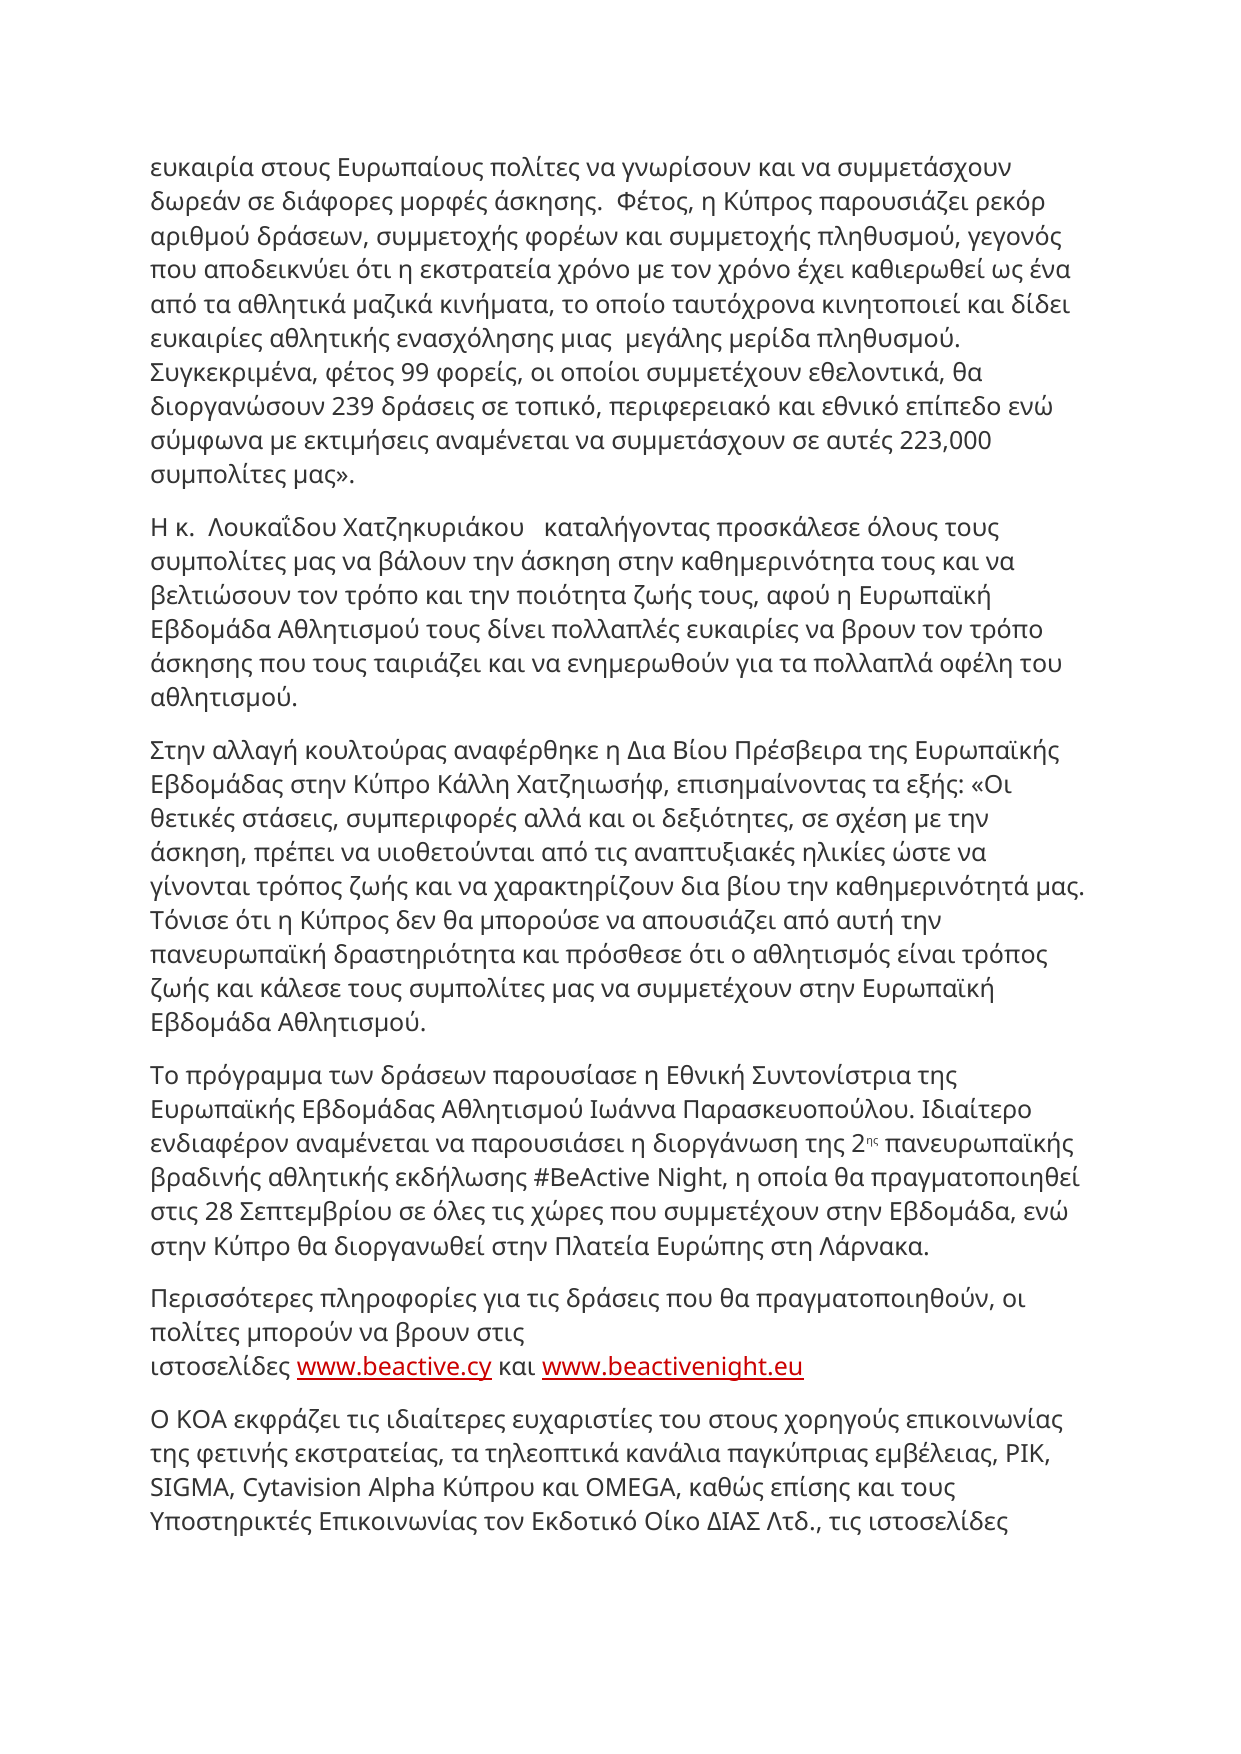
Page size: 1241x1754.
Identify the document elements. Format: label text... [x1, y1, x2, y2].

text Στην αλλαγή κουλτούρας αναφέρθηκε η Δια Βίου Πρέσβειρα της Ευρωπαϊκής Εβδομάδας στην Κύπρο Κάλλη Χατζηιωσήφ, επισημαίνοντας τα εξής: «Οι θετικές στάσεις, συμπεριφορές αλλά και οι δεξιότητες, σε σχέση με την άσκηση, πρέπει να υιοθετούνται από τις αναπτυξιακές ηλικίες ώστε να γίνονται τρόπος ζωής και να χαρακτηρίζουν δια βίου την καθημερινότητά μας. Τόνισε ότι η Κύπρος δεν θα μπορούσε να απουσιάζει από αυτή την πανευρωπαϊκή δραστηριότητα και πρόσθεσε ότι ο αθλητισμός είναι τρόπος ζωής και κάλεσε τους συμπολίτες μας να συμμετέχουν στην Ευρωπαϊκή Εβδομάδα Αθλητισμού. [150, 732, 1090, 1039]
text H κ. Λουκαΐδου Χατζηκυριάκου καταλήγοντας προσκάλεσε όλους τους συμπολίτες μας να βάλουν την άσκηση στην καθημερινότητα τους και να βελτιώσουν τον τρόπο και την ποιότητα ζωής τους, αφού η Ευρωπαϊκή Εβδομάδα Αθλητισμού τους δίνει πολλαπλές ευκαιρίες να βρουν τον τρόπο άσκησης που τους ταιριάζει και να ενημερωθούν για τα πολλαπλά οφέλη του αθλητισμού. [150, 509, 1090, 714]
text Περισσότερες πληροφορίες για τις δράσεις που θα πραγματοποιηθούν, οι πολίτες μπορούν να βρουν στις ιστοσελίδες www.beactive.cy και www.beactivenight.eu [150, 1281, 1090, 1383]
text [150, 1402, 1090, 1538]
text To πρόγραμμα των δράσεων παρουσίασε η Εθνική Συντονίστρια της Ευρωπαϊκής Εβδομάδας Αθλητισμού Ιωάννα Παρασκευοπούλου. Ιδιαίτερο ενδιαφέρον αναμένεται να παρουσιάσει η διοργάνωση της 2ης πανευρωπαϊκής βραδινής αθλητικής εκδήλωσης #BeActive Night, η οποία θα πραγματοποιηθεί στις 28 Σεπτεμβρίου σε όλες τις χώρες που συμμετέχουν στην Εβδομάδα, ενώ στην Κύπρο θα διοργανωθεί στην Πλατεία Ευρώπης στη Λάρνακα. [150, 1058, 1090, 1262]
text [150, 150, 1090, 491]
